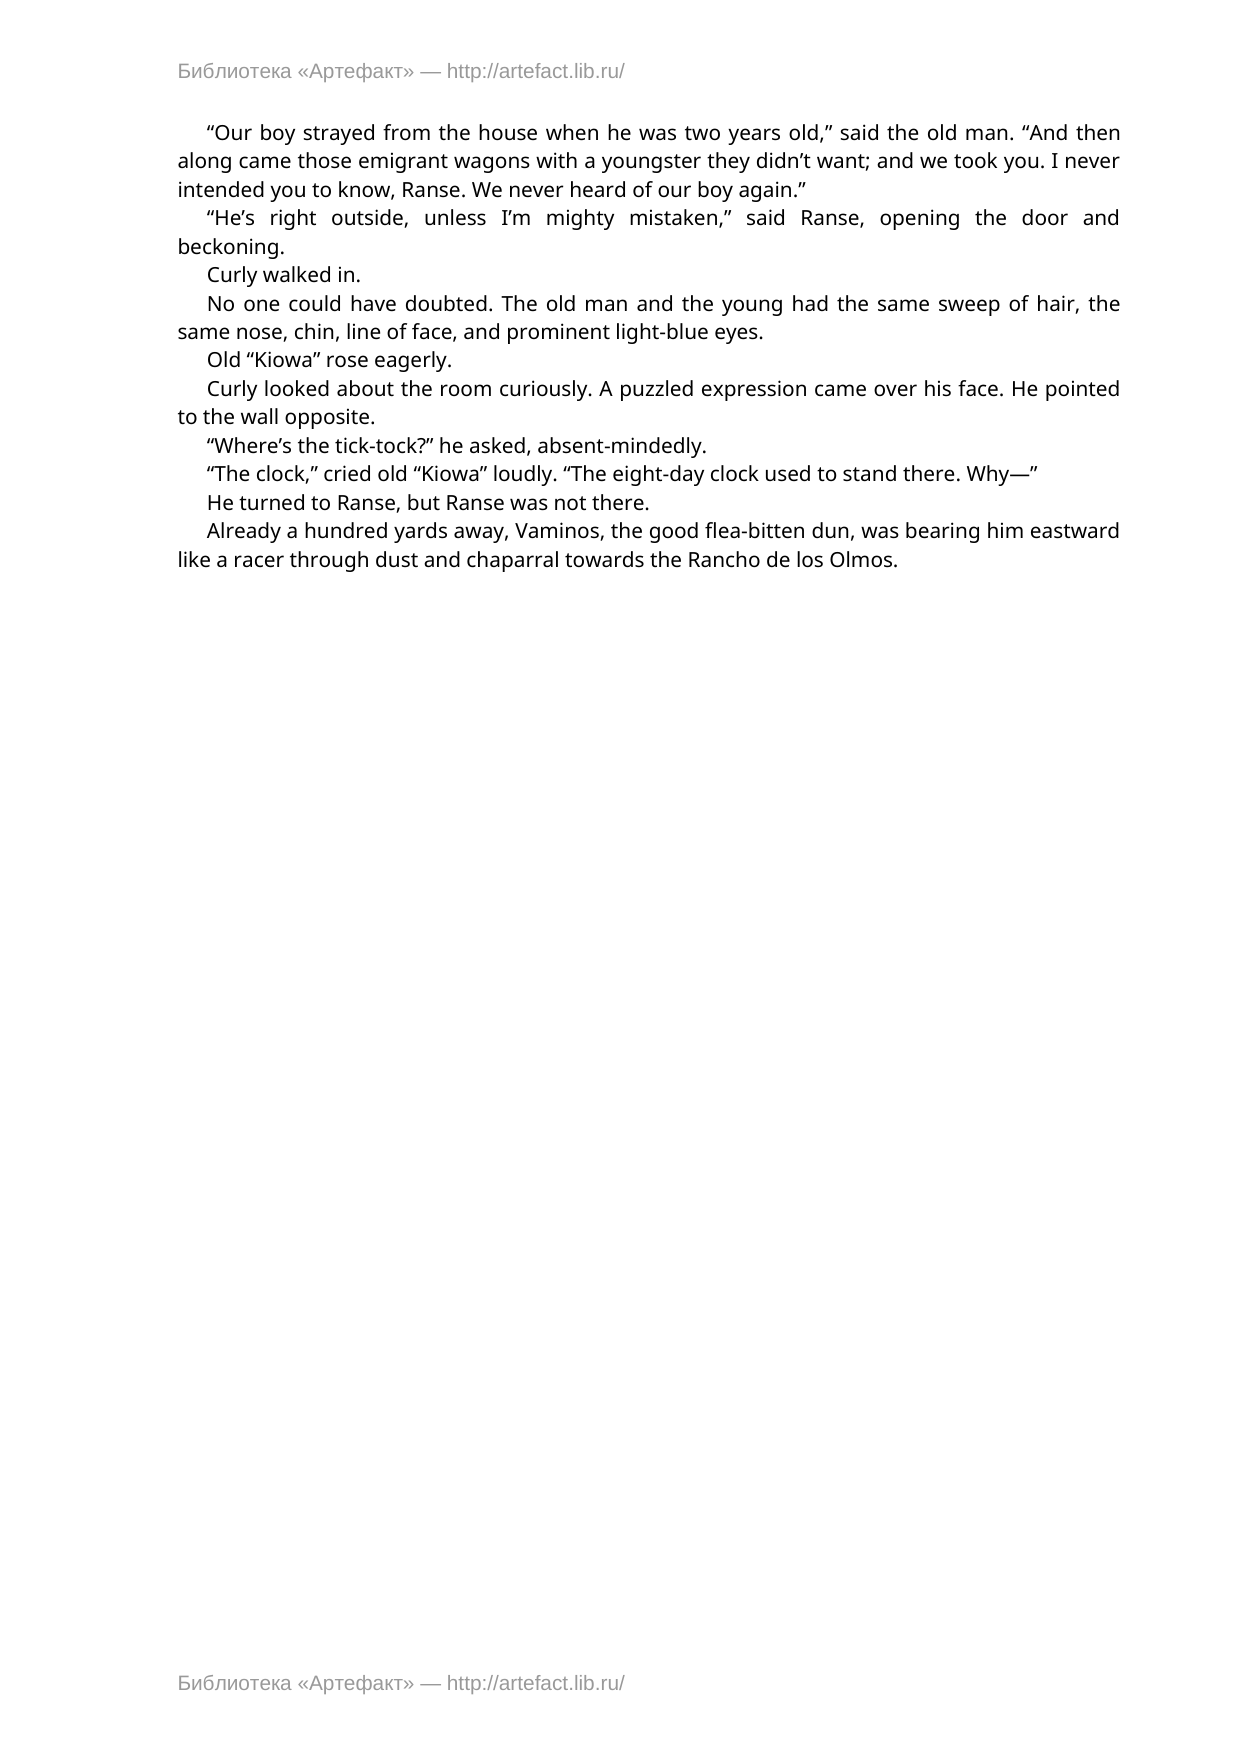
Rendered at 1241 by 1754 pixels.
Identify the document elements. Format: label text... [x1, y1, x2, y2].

text He turned to Ranse, but Ranse was not there. [177, 488, 1122, 516]
text “Our boy strayed from the house when he was two years old,” said the old man. “And then along came those emigrant wagons with a youngster they didn’t want; and we took you. I never intended you to know, Ranse. We never heard of our boy again.” [177, 118, 1122, 203]
text Old “Kiowa” rose eagerly. [177, 346, 1122, 374]
text Curly looked about the room curiously. A puzzled expression came over his face. He pointed to the wall opposite. [177, 374, 1122, 431]
text Curly walked in. [177, 260, 1122, 289]
text Already a hundred yards away, Vaminos, the good flea-bitten dun, was bearing him eastward like a racer through dust and chaparral towards the Rancho de los Olmos. [177, 516, 1122, 573]
text No one could have doubted. The old man and the young had the same sweep of hair, the same nose, chin, line of face, and prominent light-blue eyes. [177, 289, 1122, 346]
text “The clock,” cried old “Kiowa” loudly. “The eight-day clock used to stand there. Why—” [177, 459, 1122, 488]
text “He’s right outside, unless I’m mighty mistaken,” said Ranse, opening the door and beckoning. [177, 203, 1122, 260]
text “Where’s the tick-tock?” he asked, absent-mindedly. [177, 431, 1122, 459]
